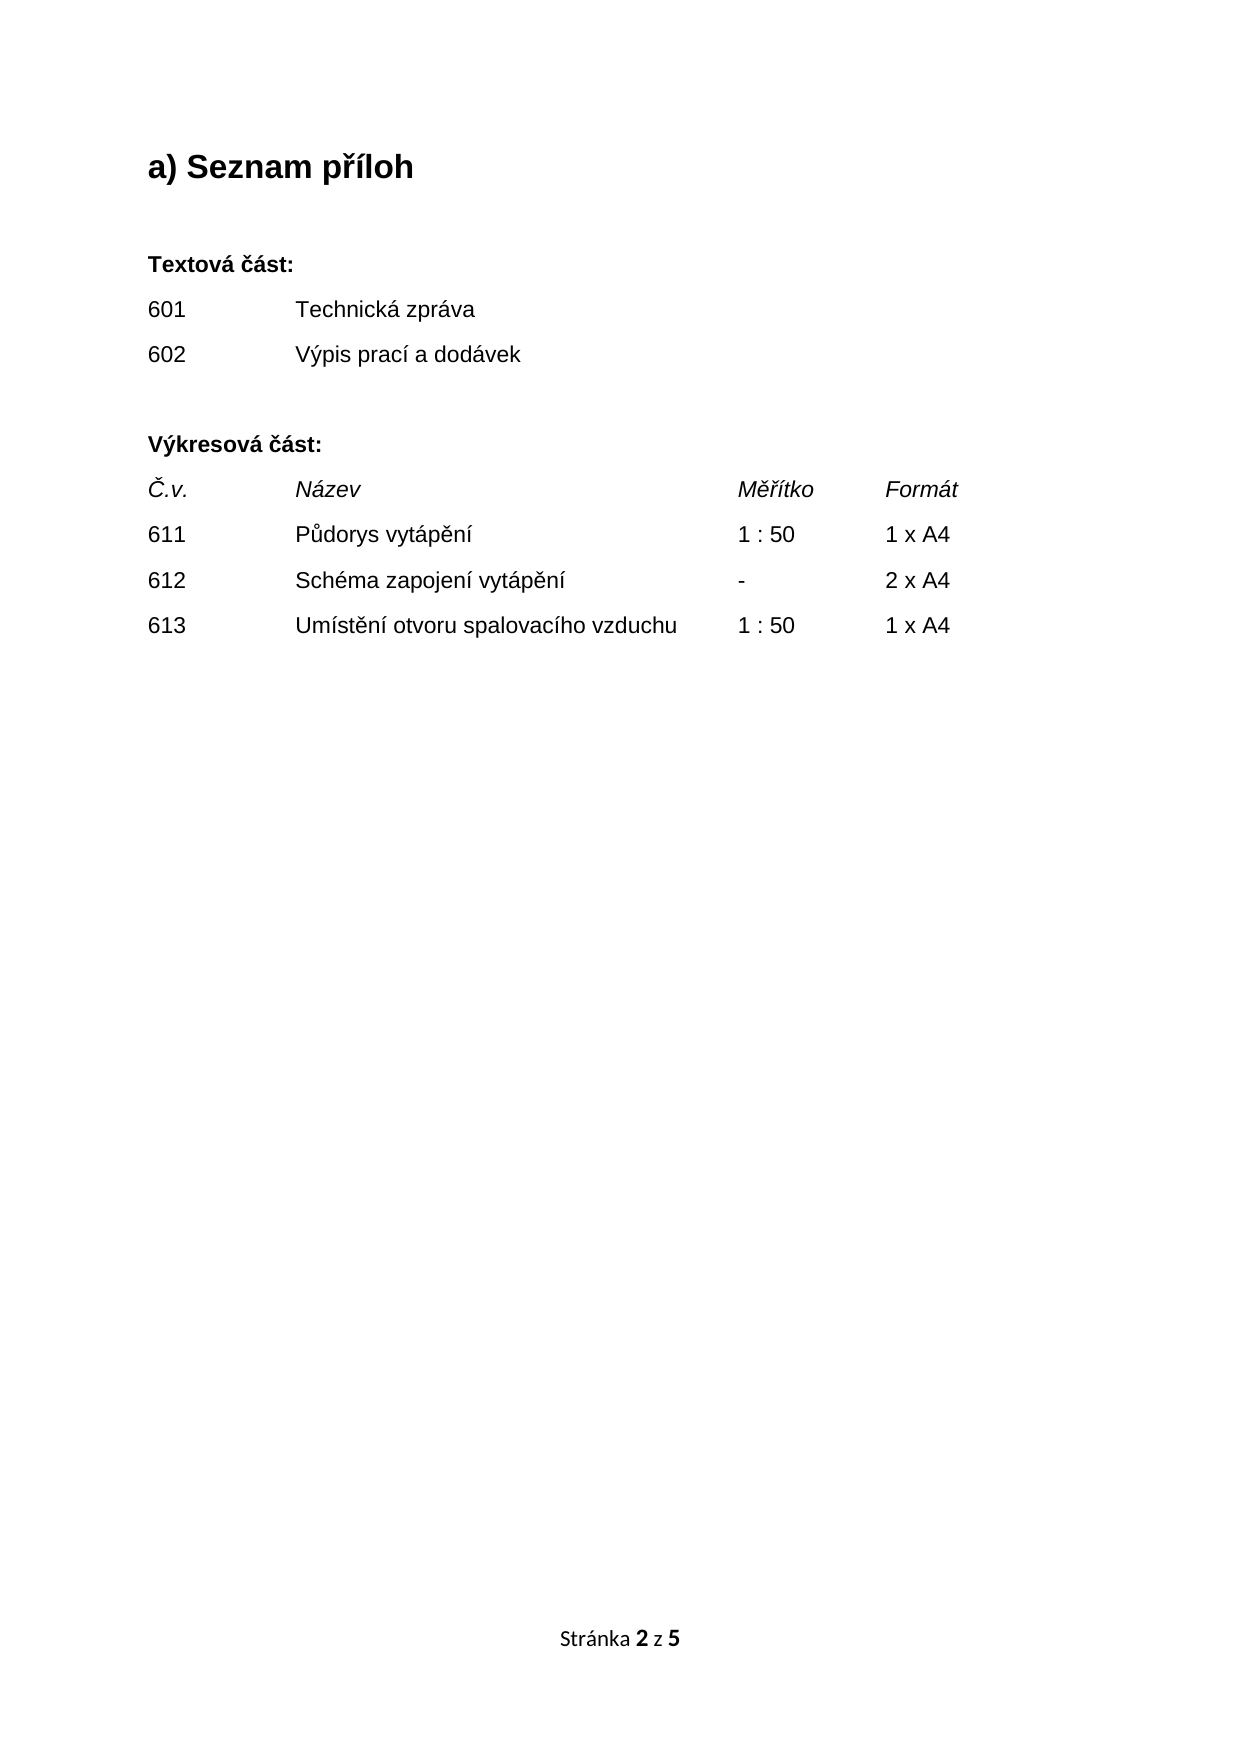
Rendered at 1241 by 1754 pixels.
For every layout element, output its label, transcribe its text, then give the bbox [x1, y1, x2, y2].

text 601 Technická zpráva [148, 296, 1093, 322]
text 602 Výpis prací a dodávek [148, 341, 1093, 367]
text Výkresová část: [148, 431, 1093, 458]
text Textová část: [148, 251, 1093, 277]
text 612 Schéma zapojení vytápění - 2 x A4 [148, 567, 1093, 593]
text 613 Umístění otvoru spalovacího vzduchu 1 : 50 1 x A4 [148, 612, 1093, 638]
text Č.v. Název Měřítko Formát [148, 476, 1093, 503]
text 611 Půdorys vytápění 1 : 50 1 x A4 [148, 521, 1093, 548]
text a) Seznam příloh [148, 148, 1093, 186]
